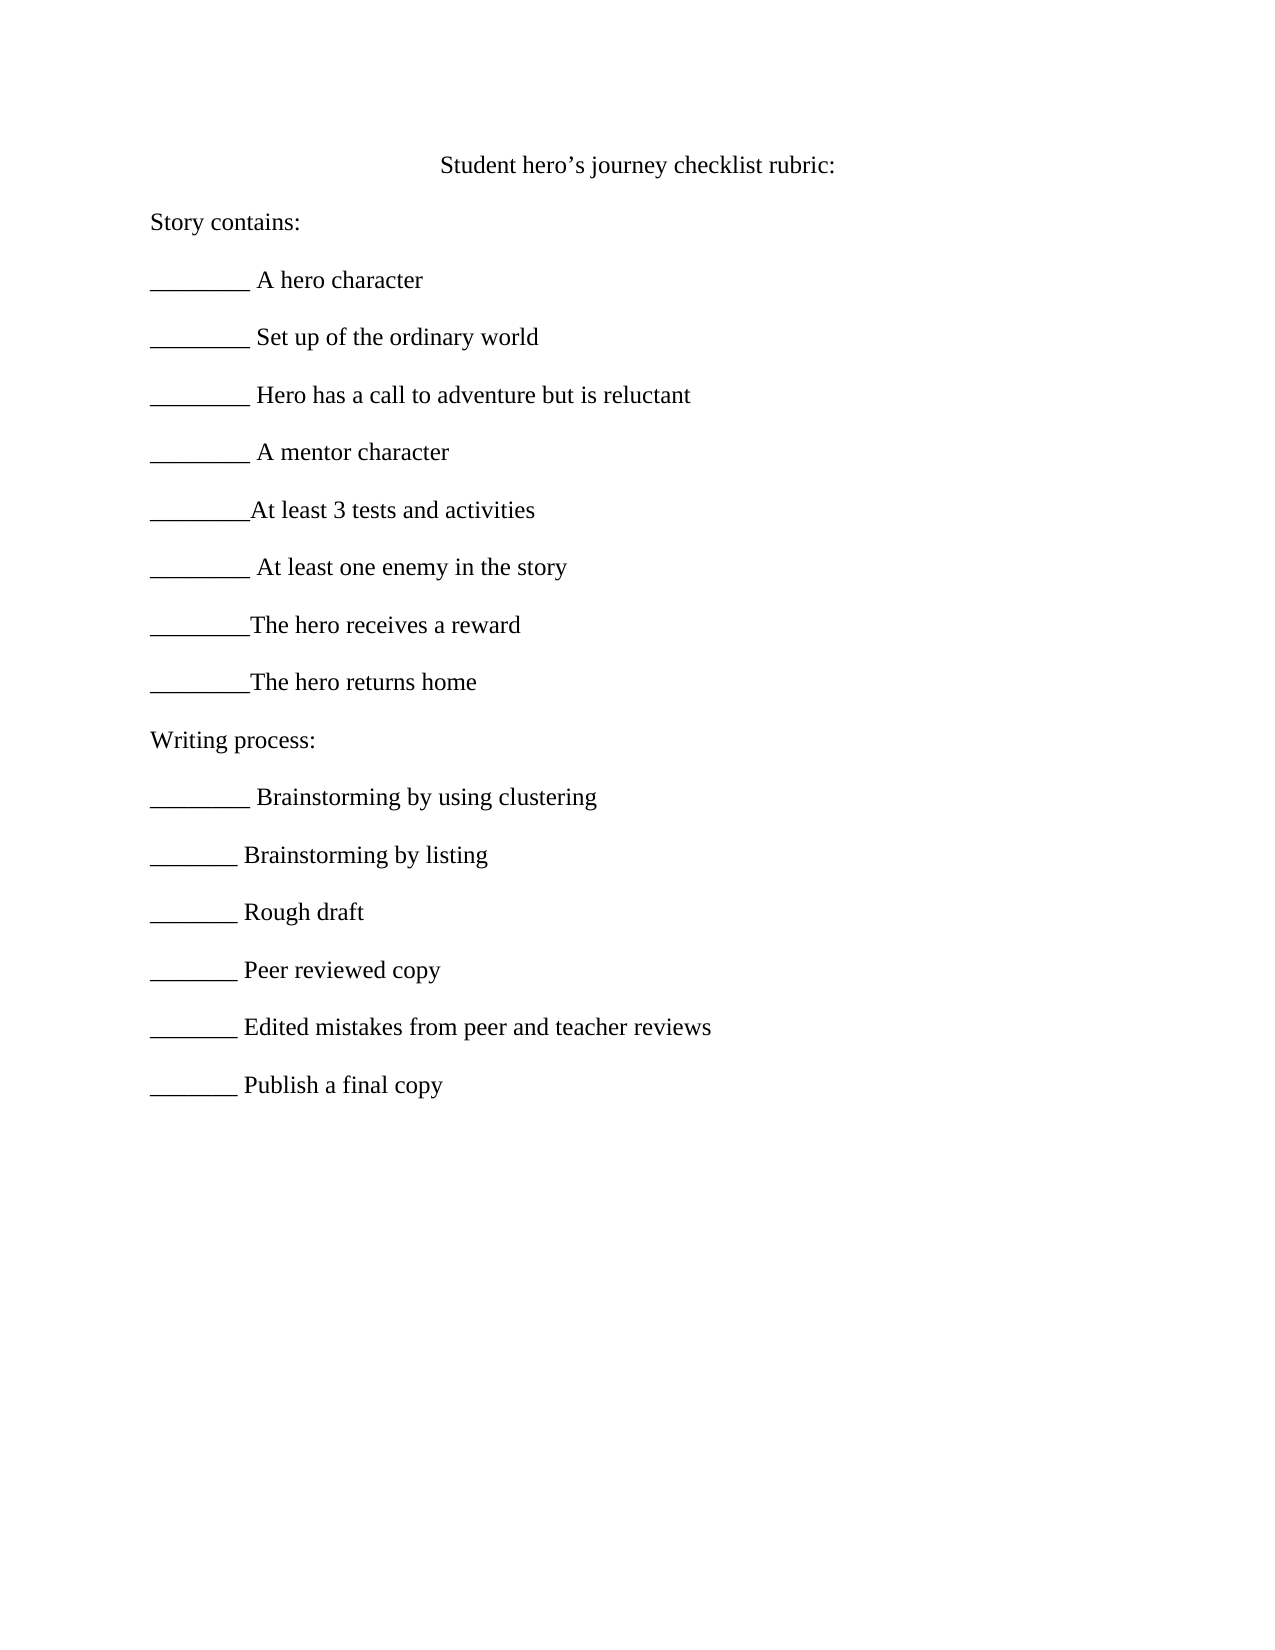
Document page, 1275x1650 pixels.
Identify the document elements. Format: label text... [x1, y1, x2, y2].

text ________The hero returns home [150, 667, 1125, 696]
text Writing process: [150, 725, 1125, 754]
text _______ Rough draft [150, 897, 1125, 926]
text ________ A mentor character [150, 437, 1125, 466]
text ________ Hero has a call to adventure but is reluctant [150, 380, 1125, 409]
text ________ A hero character [150, 265, 1125, 294]
text _______ Brainstorming by listing [150, 840, 1125, 869]
text ________ Brainstorming by using clustering [150, 782, 1125, 811]
text Story contains: [150, 207, 1125, 236]
text ________At least 3 tests and activities [150, 495, 1125, 524]
text Student hero’s journey checklist rubric: [150, 150, 1125, 179]
text ________ At least one enemy in the story [150, 552, 1125, 581]
text ________ Set up of the ordinary world [150, 322, 1125, 351]
text _______ Peer reviewed copy [150, 955, 1125, 984]
text _______ Edited mistakes from peer and teacher reviews [150, 1012, 1125, 1041]
text ________The hero receives a reward [150, 610, 1125, 639]
text _______ Publish a final copy [150, 1070, 1125, 1099]
